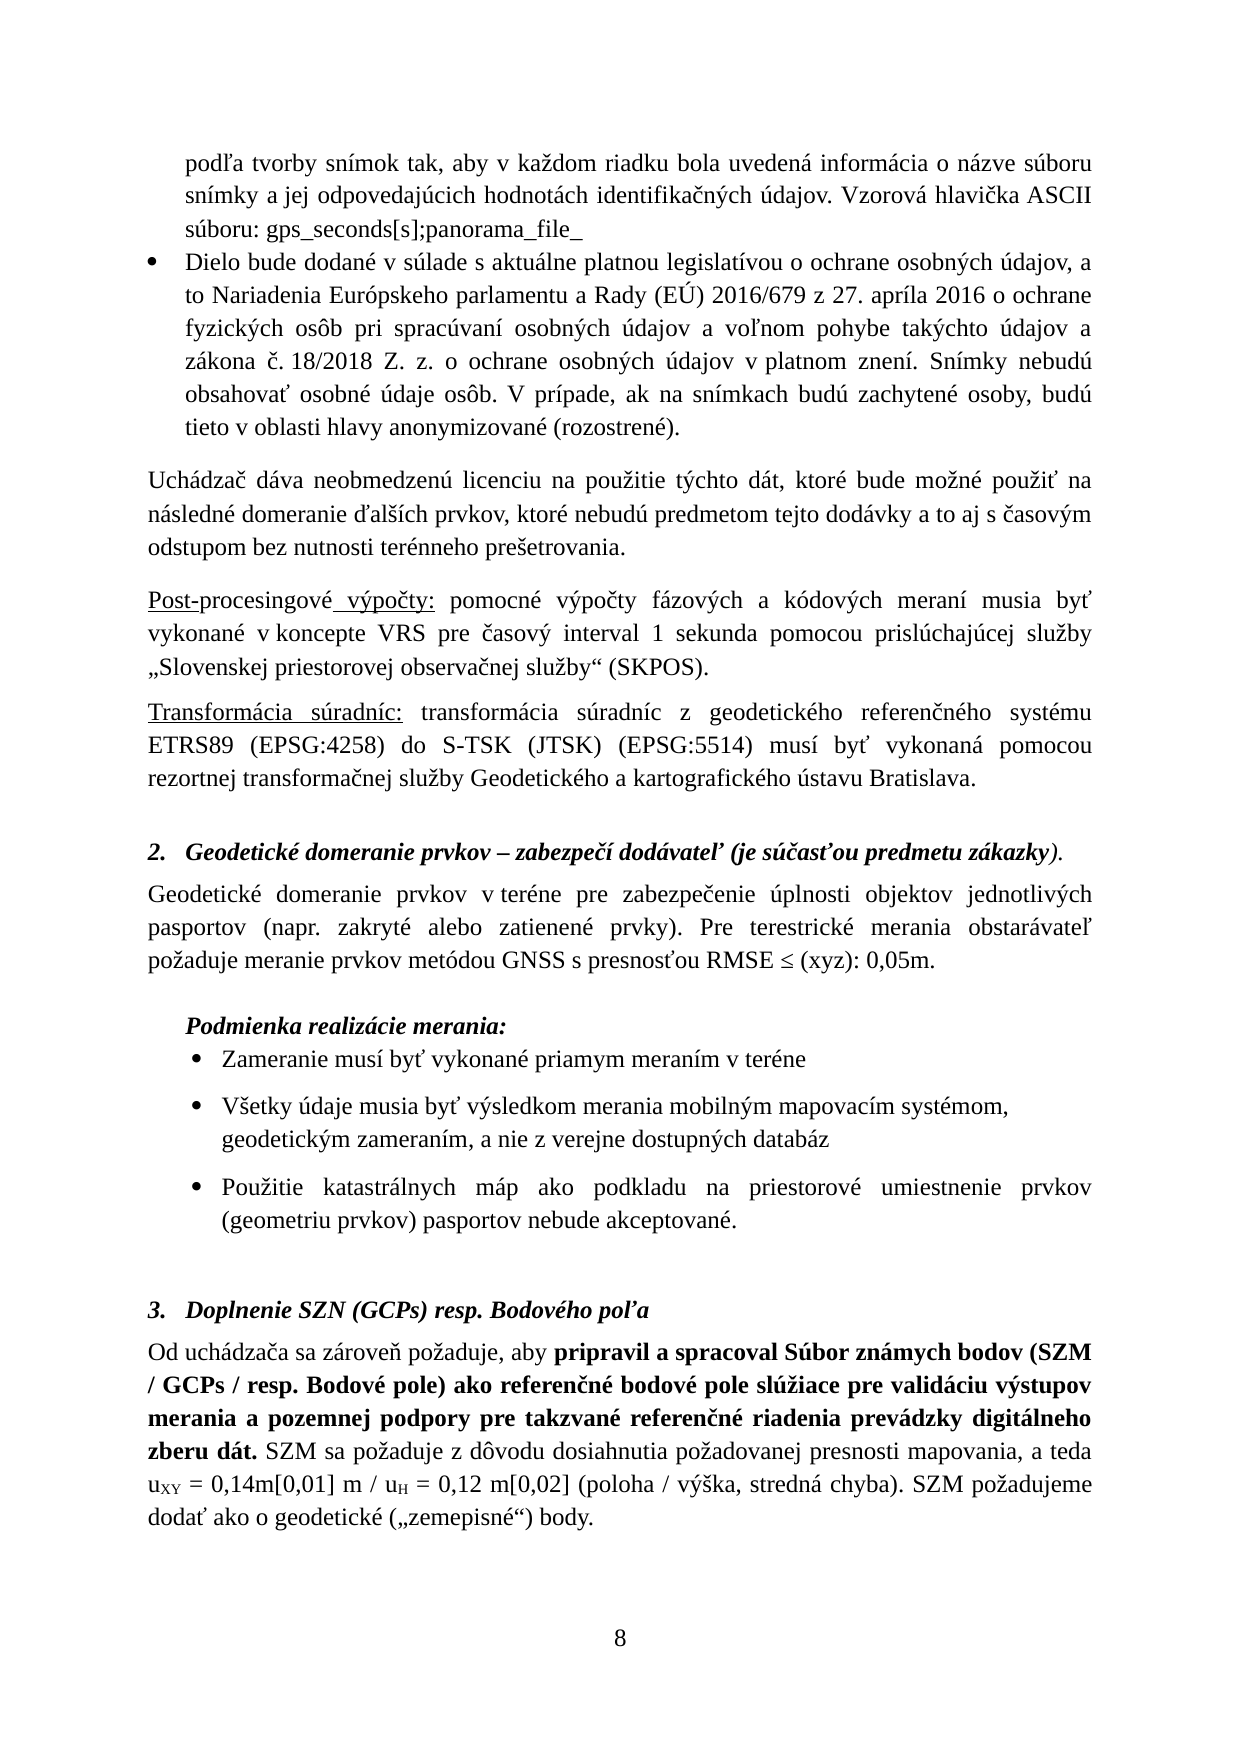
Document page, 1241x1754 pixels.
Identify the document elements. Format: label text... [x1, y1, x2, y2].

list Zameranie musí byť vykonané priamym meraním v teréne [192, 1044, 1093, 1072]
text Podmienka realizácie merania: [185, 1011, 1093, 1039]
text Uchádzač dáva neobmedzenú licenciu na použitie týchto dát, ktoré bude možné použiť na následné domeranie ďalších prvkov, ktoré nebudú predmetom tejto dodávky a to aj s časovým odstupom bez nutnosti terénneho prešetrovania. [148, 466, 1093, 560]
text Geodetické domeranie prvkov v teréne pre zabezpečenie úplnosti objektov jednotlivých pasportov (napr. zakryté alebo zatienené prvky). Pre terestrické merania obstarávateľ požaduje meranie prvkov metódou GNSS s presnosťou RMSE ≤ (xyz): 0,05m. [148, 879, 1093, 973]
list Geodetické domeranie prvkov – zabezpečí dodávateľ (je súčasťou predmetu zákazky). [148, 837, 1093, 866]
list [148, 148, 1093, 242]
list Použitie katastrálnych máp ako podkladu na priestorové umiestnenie prvkov (geometriu prvkov) pasportov nebude akceptované. [192, 1172, 1093, 1234]
text Post-procesingové výpočty: pomocné výpočty fázových a kódových meraní musia byť vykonané v koncepte VRS pre časový interval 1 sekunda pomocou prislúchajúcej služby „Slovenskej priestorovej observačnej služby“ (SKPOS). [148, 586, 1093, 680]
list Doplnenie SZN (GCPs) resp. Bodového poľa [148, 1296, 1093, 1324]
text Od uchádzača sa zároveň požaduje, aby pripravil a spracoval Súbor známych bodov (SZM / GCPs / resp. Bodové pole) ako referenčné bodové pole slúžiace pre validáciu výstupov merania a pozemnej podpory pre takzvané referenčné riadenia prevádzky digitálneho zberu dát. SZM sa požaduje z dôvodu dosiahnutia požadovanej presnosti mapovania, a teda uXY = 0,14m[0,01] m / uH = 0,12 m[0,02] (poloha / výška, stredná chyba). SZM požadujeme dodať ako o geodetické („zemepisné“) body. [148, 1337, 1093, 1531]
text Transformácia súradníc: transformácia súradníc z geodetického referenčného systému ETRS89 (EPSG:4258) do S-TSK (JTSK) (EPSG:5514) musí byť vykonaná pomocou rezortnej transformačnej služby Geodetického a kartografického ústavu Bratislava. [148, 697, 1093, 792]
list Všetky údaje musia byť výsledkom merania mobilným mapovacím systémom, geodetickým zameraním, a nie z verejne dostupných databáz [192, 1091, 1093, 1153]
list Dielo bude dodané v súlade s aktuálne platnou legislatívou o ochrane osobných údajov, a to Nariadenia Európskeho parlamentu a Rady (EÚ) 2016/679 z 27. apríla 2016 o ochrane fyzických osôb pri spracúvaní osobných údajov a voľnom pohybe takýchto údajov a zákona č. 18/2018 Z. z. o ochrane osobných údajov v platnom znení. Snímky nebudú obsahovať osobné údaje osôb. V prípade, ak na snímkach budú zachytené osoby, budú tieto v oblasti hlavy anonymizované (rozostrené). [148, 247, 1093, 441]
